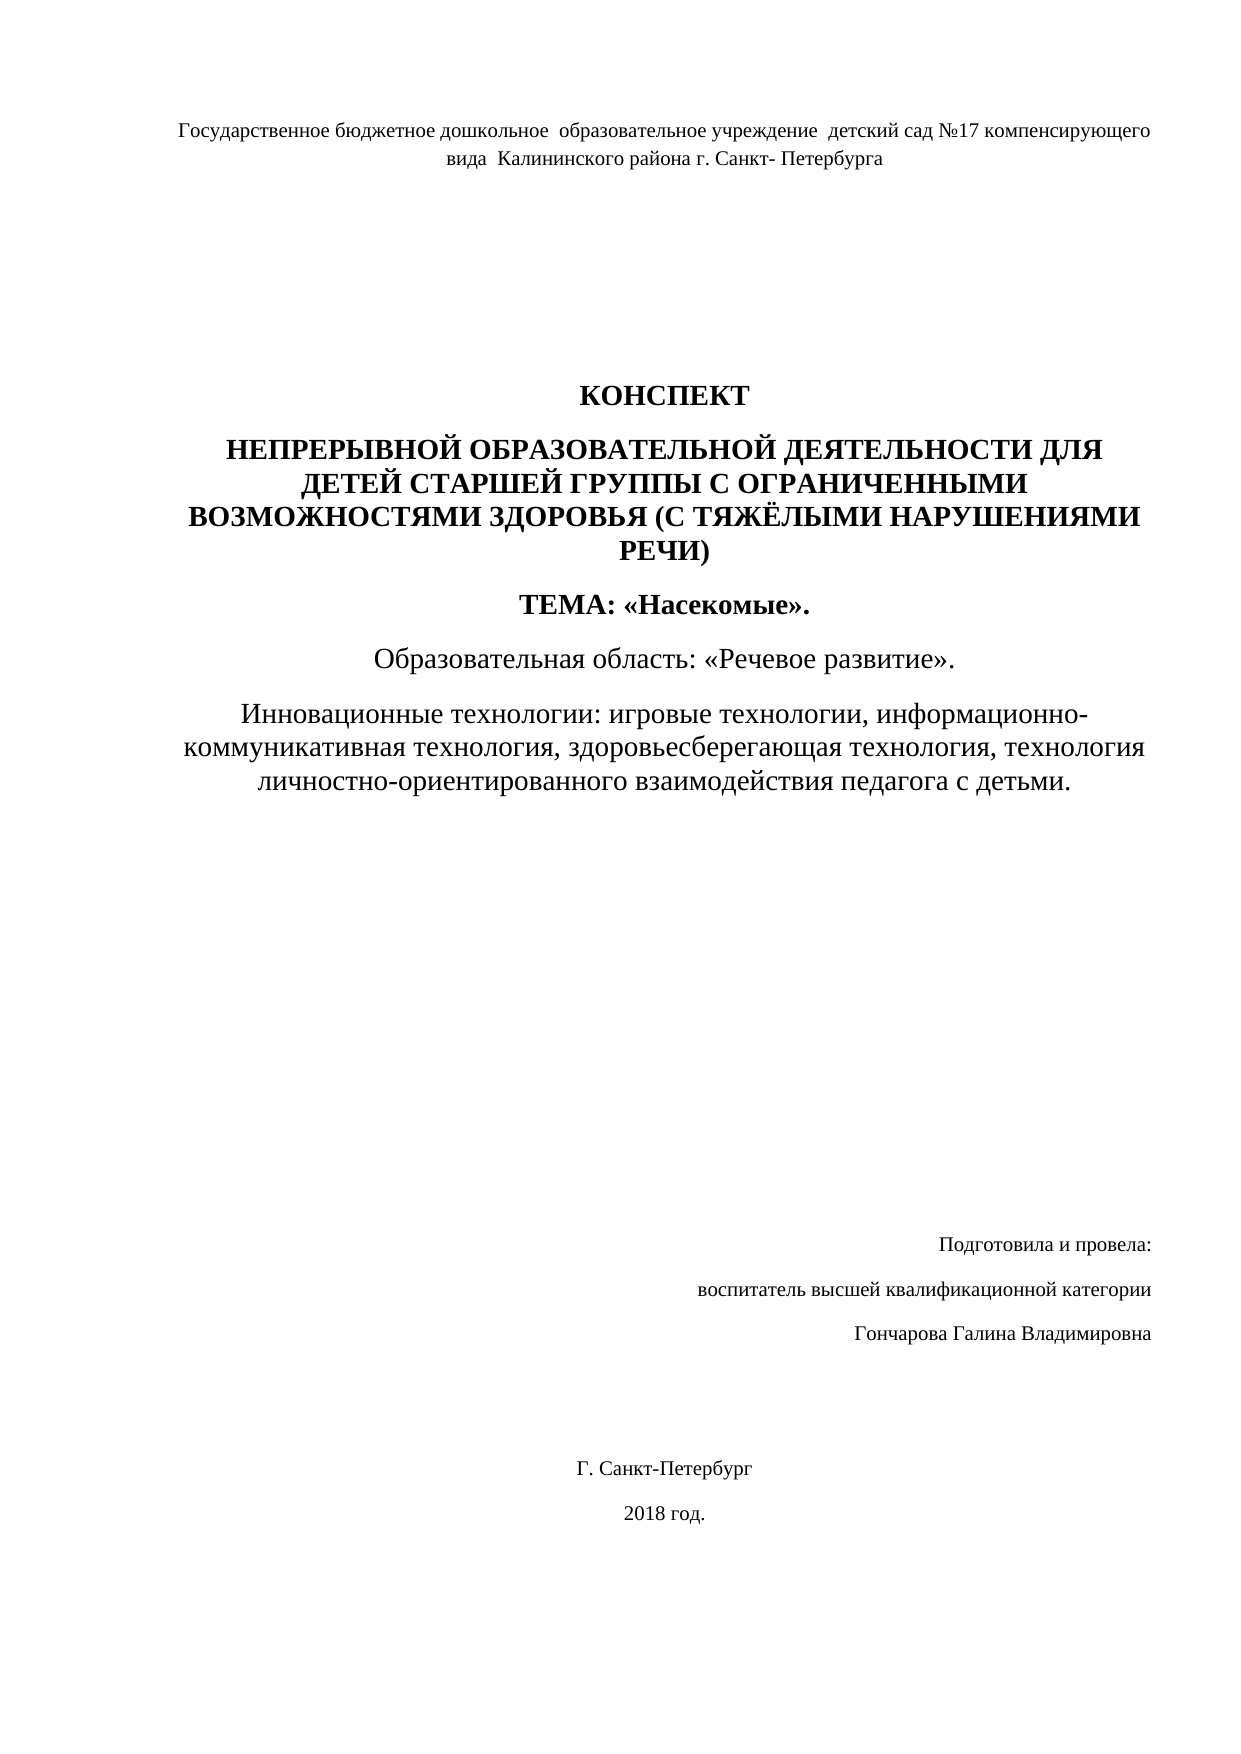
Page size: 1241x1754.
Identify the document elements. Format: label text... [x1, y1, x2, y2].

text Образовательная область: «Речевое развитие». [177, 642, 1152, 675]
text Г. Санкт-Петербург [177, 1456, 1152, 1480]
text 2018 год. [177, 1501, 1152, 1525]
text Инновационные технологии: игровые технологии, информационно-коммуникативная технология, здоровьесберегающая технология, технология личностно-ориентированного взаимодействия педагога с детьми. [177, 696, 1152, 797]
text Подготовила и провела: [177, 1232, 1152, 1256]
text ТЕМА: «Насекомые». [177, 587, 1152, 621]
text НЕПРЕРЫВНОЙ ОБРАЗОВАТЕЛЬНОЙ ДЕЯТЕЛЬНОСТИ ДЛЯ ДЕТЕЙ СТАРШЕЙ ГРУППЫ С ОГРАНИЧЕННЫМИ ВОЗМОЖНОСТЯМИ ЗДОРОВЬЯ (С ТЯЖЁЛЫМИ НАРУШЕНИЯМИ РЕЧИ) [177, 432, 1152, 566]
text воспитатель высшей квалификационной категории [177, 1276, 1152, 1301]
text Государственное бюджетное дошкольное образовательное учреждение детский сад №17 компенсирующего вида Калининского района г. Санкт- Петербурга [177, 118, 1152, 170]
text КОНСПЕКТ [177, 378, 1152, 411]
text Гончарова Галина Владимировна [177, 1321, 1152, 1345]
